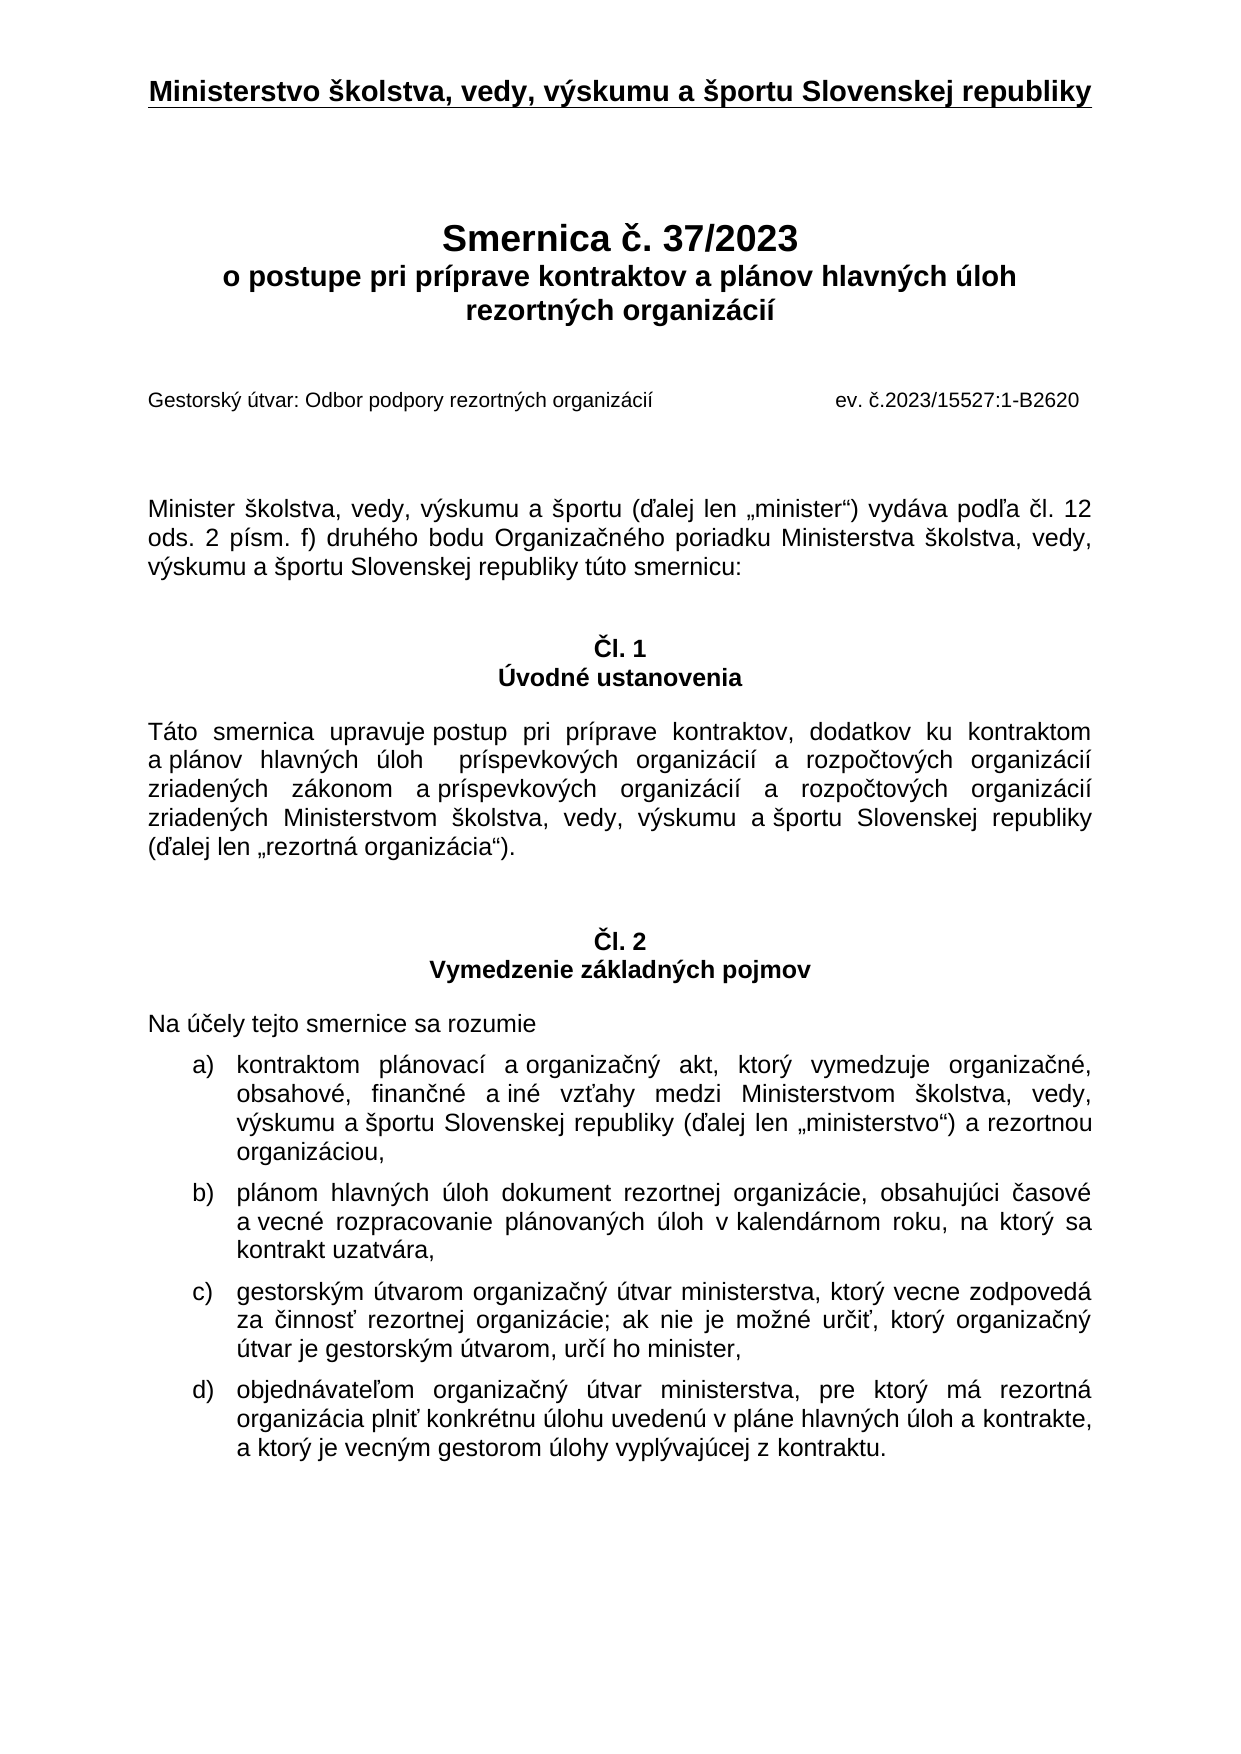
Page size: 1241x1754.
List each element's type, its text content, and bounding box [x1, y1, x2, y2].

subtitle Čl. 2 Vymedzenie základných pojmov [148, 926, 1092, 984]
list plánom hlavných úloh dokument rezortnej organizácie, obsahujúci časové a vecné rozpracovanie plánovaných úloh v kalendárnom roku, na ktorý sa kontrakt uzatvára, [192, 1178, 1092, 1264]
list gestorským útvarom organizačný útvar ministerstva, ktorý vecne zodpovedá za činnosť rezortnej organizácie; ak nie je možné určiť, ktorý organizačný útvar je gestorským útvarom, určí ho minister, [192, 1276, 1092, 1363]
text Na účely tejto smernice sa rozumie [148, 1009, 1092, 1038]
text Gestorský útvar: Odbor podpory rezortných organizácií ev. č.2023/15527:1-B2620 [148, 387, 1092, 411]
text Táto smernica upravuje postup pri príprave kontraktov, dodatkov ku kontraktom a plánov hlavných úloh príspevkových organizácií a rozpočtových organizácií zriadených zákonom a príspevkových organizácií a rozpočtových organizácií zriadených Ministerstvom školstva, vedy, výskumu a športu Slovenskej republiky (ďalej len „rezortná organizácia“). [148, 716, 1092, 860]
subtitle Smernica č. 37/2023 o postupe pri príprave kontraktov a plánov hlavných úloh rezortných organizácií [148, 216, 1092, 326]
text Minister školstva, vedy, výskumu a športu (ďalej len „minister“) vydáva podľa čl. 12 ods. 2 písm. f) druhého bodu Organizačného poriadku Ministerstva školstva, vedy, výskumu a športu Slovenskej republiky túto smernicu: [148, 494, 1092, 580]
list kontraktom plánovací a organizačný akt, ktorý vymedzuje organizačné, obsahové, finančné a iné vzťahy medzi Ministerstvom školstva, vedy, výskumu a športu Slovenskej republiky (ďalej len „ministerstvo“) a rezortnou organizáciou, [192, 1050, 1092, 1165]
subtitle Čl. 1 Úvodné ustanovenia [148, 634, 1092, 691]
list objednávateľom organizačný útvar ministerstva, pre ktorý má rezortná organizácia plniť konkrétnu úlohu uvedenú v pláne hlavných úloh a kontrakte, a ktorý je vecným gestorom úlohy vyplývajúcej z kontraktu. [192, 1375, 1092, 1461]
